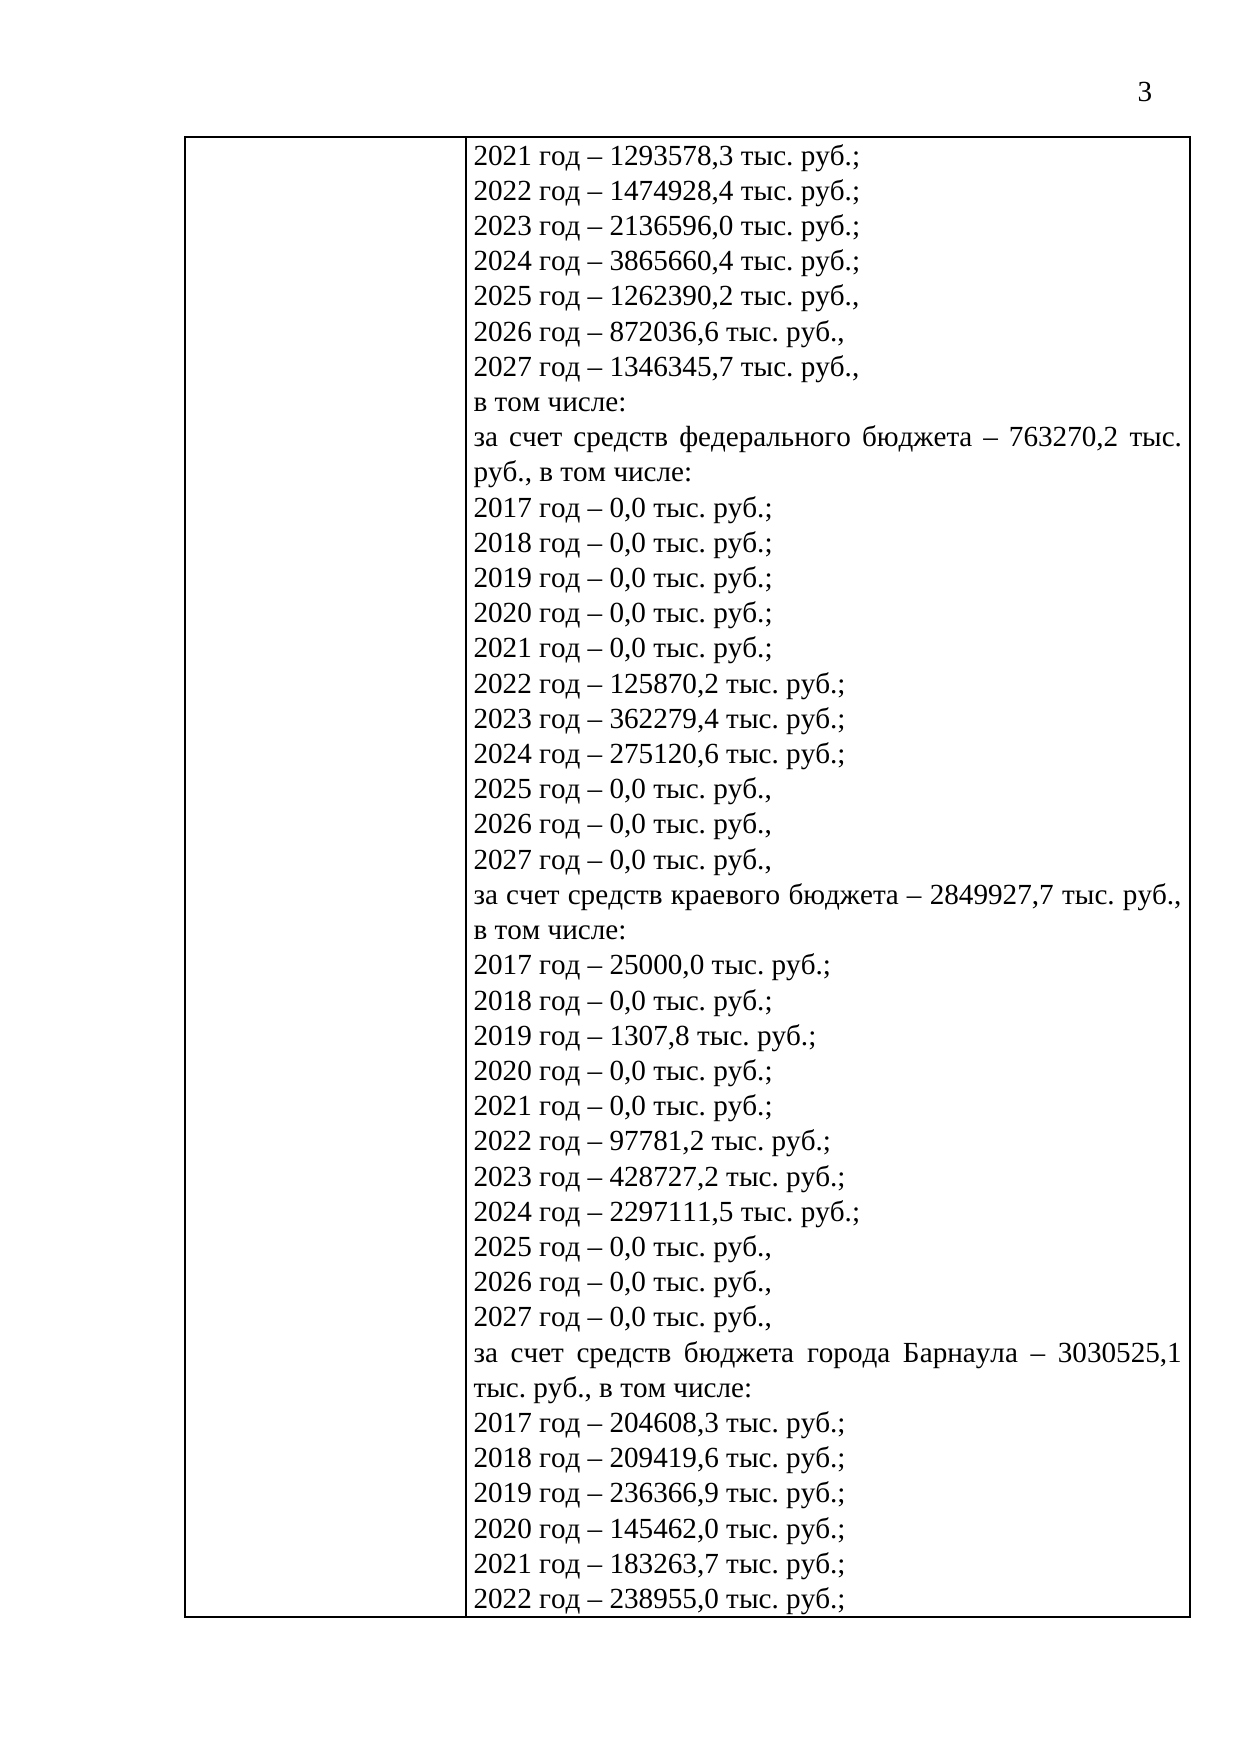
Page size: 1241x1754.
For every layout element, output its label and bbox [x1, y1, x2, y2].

table_cell [186, 138, 465, 1616]
table_cell [467, 138, 1189, 1616]
